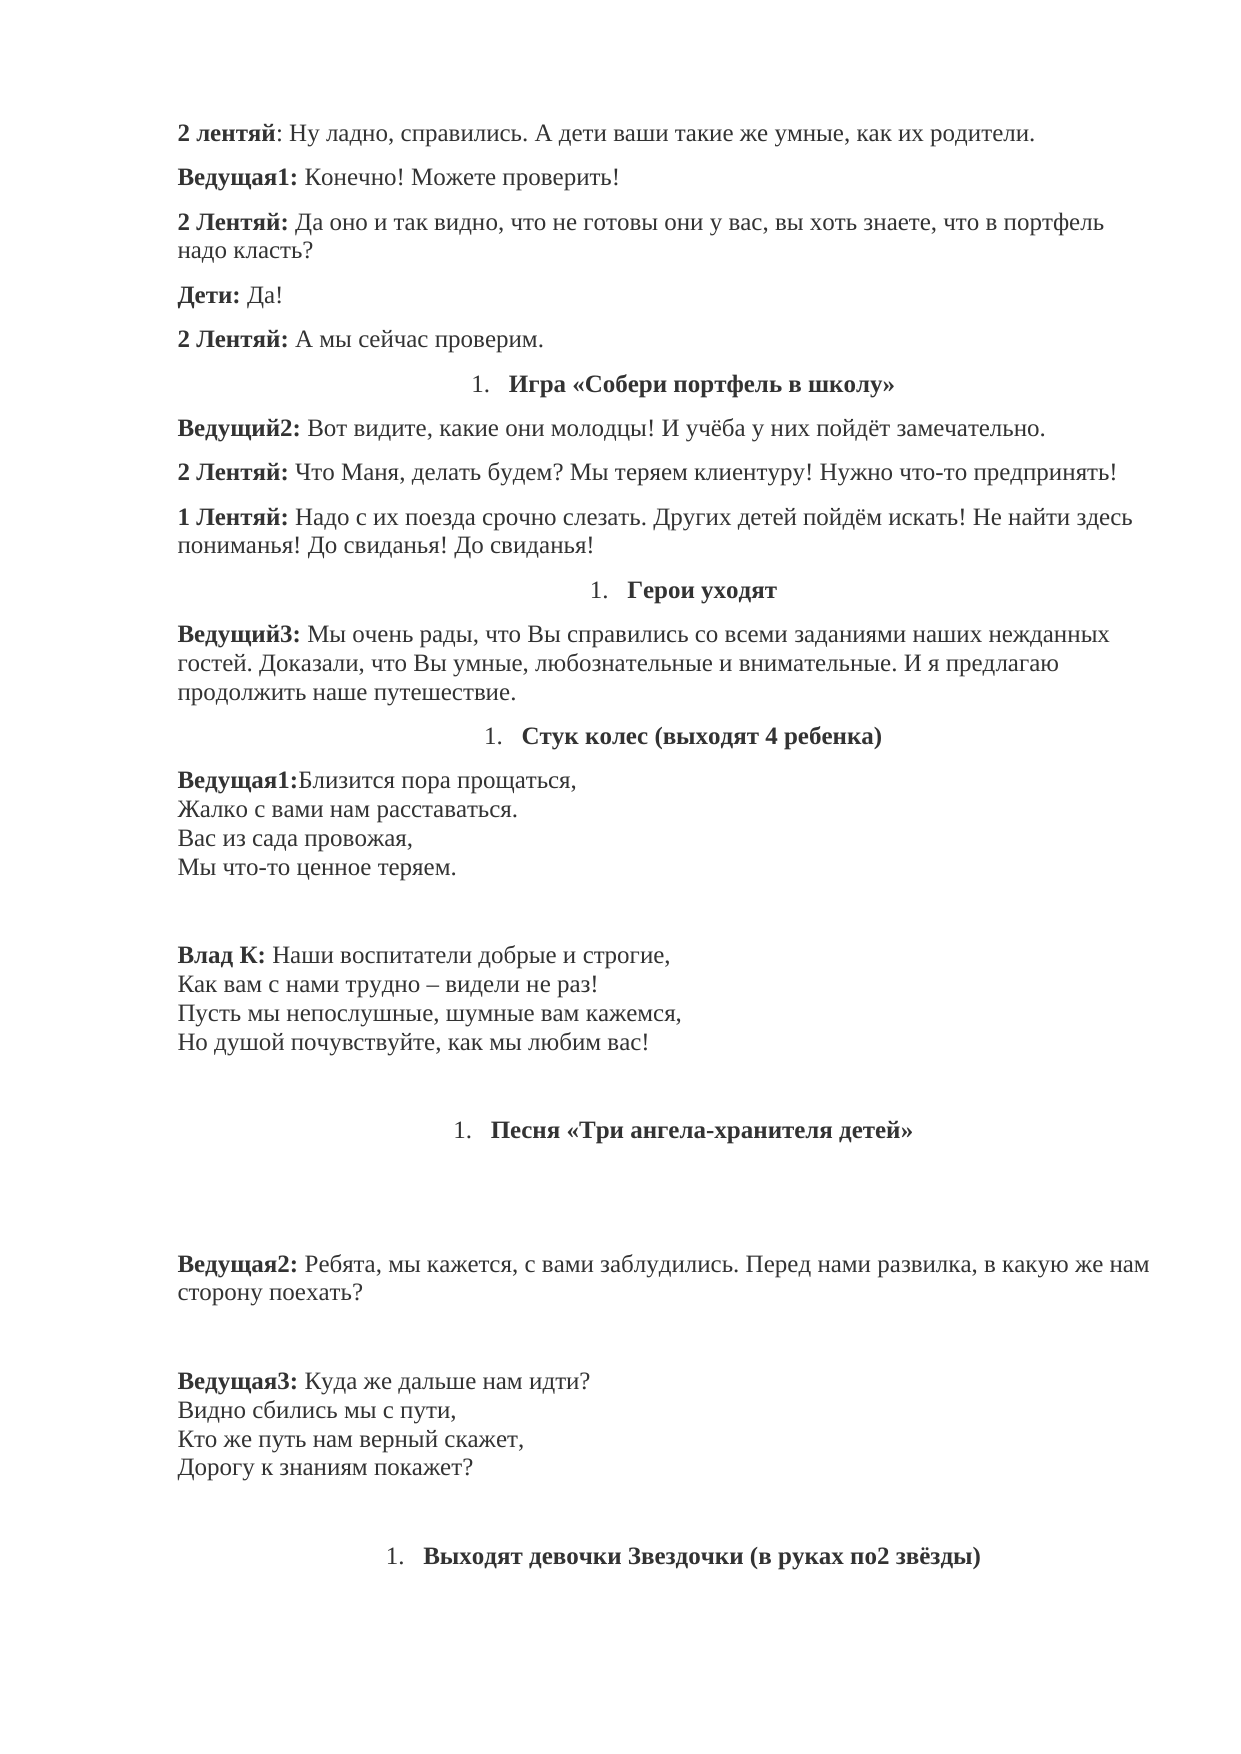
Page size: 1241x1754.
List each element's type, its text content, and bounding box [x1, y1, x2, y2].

text Ведущий2: Вот видите, какие они молодцы! И учёба у них пойдёт замечательно. [177, 413, 1152, 442]
text Ведущая1: Конечно! Можете проверить! [177, 162, 1152, 191]
text 2 Лентяй: Да оно и так видно, что не готовы они у вас, вы хоть знаете, что в портфель надо класть? [177, 207, 1152, 264]
text Ведущая3: Куда же дальше нам идти? Видно сбились мы с пути, Кто же путь нам верный скажет, Дорогу к знаниям покажет? [177, 1366, 1152, 1481]
text Ведущая1:Близится пора прощаться, Жалко с вами нам расставаться. Вас из сада провожая, Мы что-то ценное теряем. [177, 766, 1152, 881]
text Дети: Да! [177, 280, 1152, 309]
text Влад К: Наши воспитатели добрые и строгие, Как вам с нами трудно – видели не раз! Пусть мы непослушные, шумные вам кажемся, Но душой почувствуйте, как мы любим вас! [177, 941, 1152, 1056]
text Ведущий3: Мы очень рады, что Вы справились со всеми заданиями наших нежданных гостей. Доказали, что Вы умные, любознательные и внимательные. И я предлагаю продолжить наше путешествие. [177, 619, 1152, 706]
text 2 Лентяй: А мы сейчас проверим. [177, 324, 1152, 353]
text 2 лентяй: Ну ладно, справились. А дети ваши такие же умные, как их родители. [177, 118, 1152, 147]
text 1 Лентяй: Надо с их поезда срочно слезать. Других детей пойдём искать! Не найти здесь пониманья! До свиданья! До свиданья! [177, 502, 1152, 559]
list Песня «Три ангела-хранителя детей» [215, 1116, 1152, 1144]
list Игра «Собери портфель в школу» [215, 369, 1152, 397]
list Выходят девочки Звездочки (в руках по2 звёзды) [215, 1541, 1152, 1570]
text 2 Лентяй: Что Маня, делать будем? Мы теряем клиентуру! Нужно что-то предпринять! [177, 457, 1152, 486]
text Ведущая2: Ребята, мы кажется, с вами заблудились. Перед нами развилка, в какую же нам сторону поехать? [177, 1249, 1152, 1306]
list Герои уходят [215, 575, 1152, 604]
list Стук колес (выходят 4 ребенка) [215, 721, 1152, 750]
